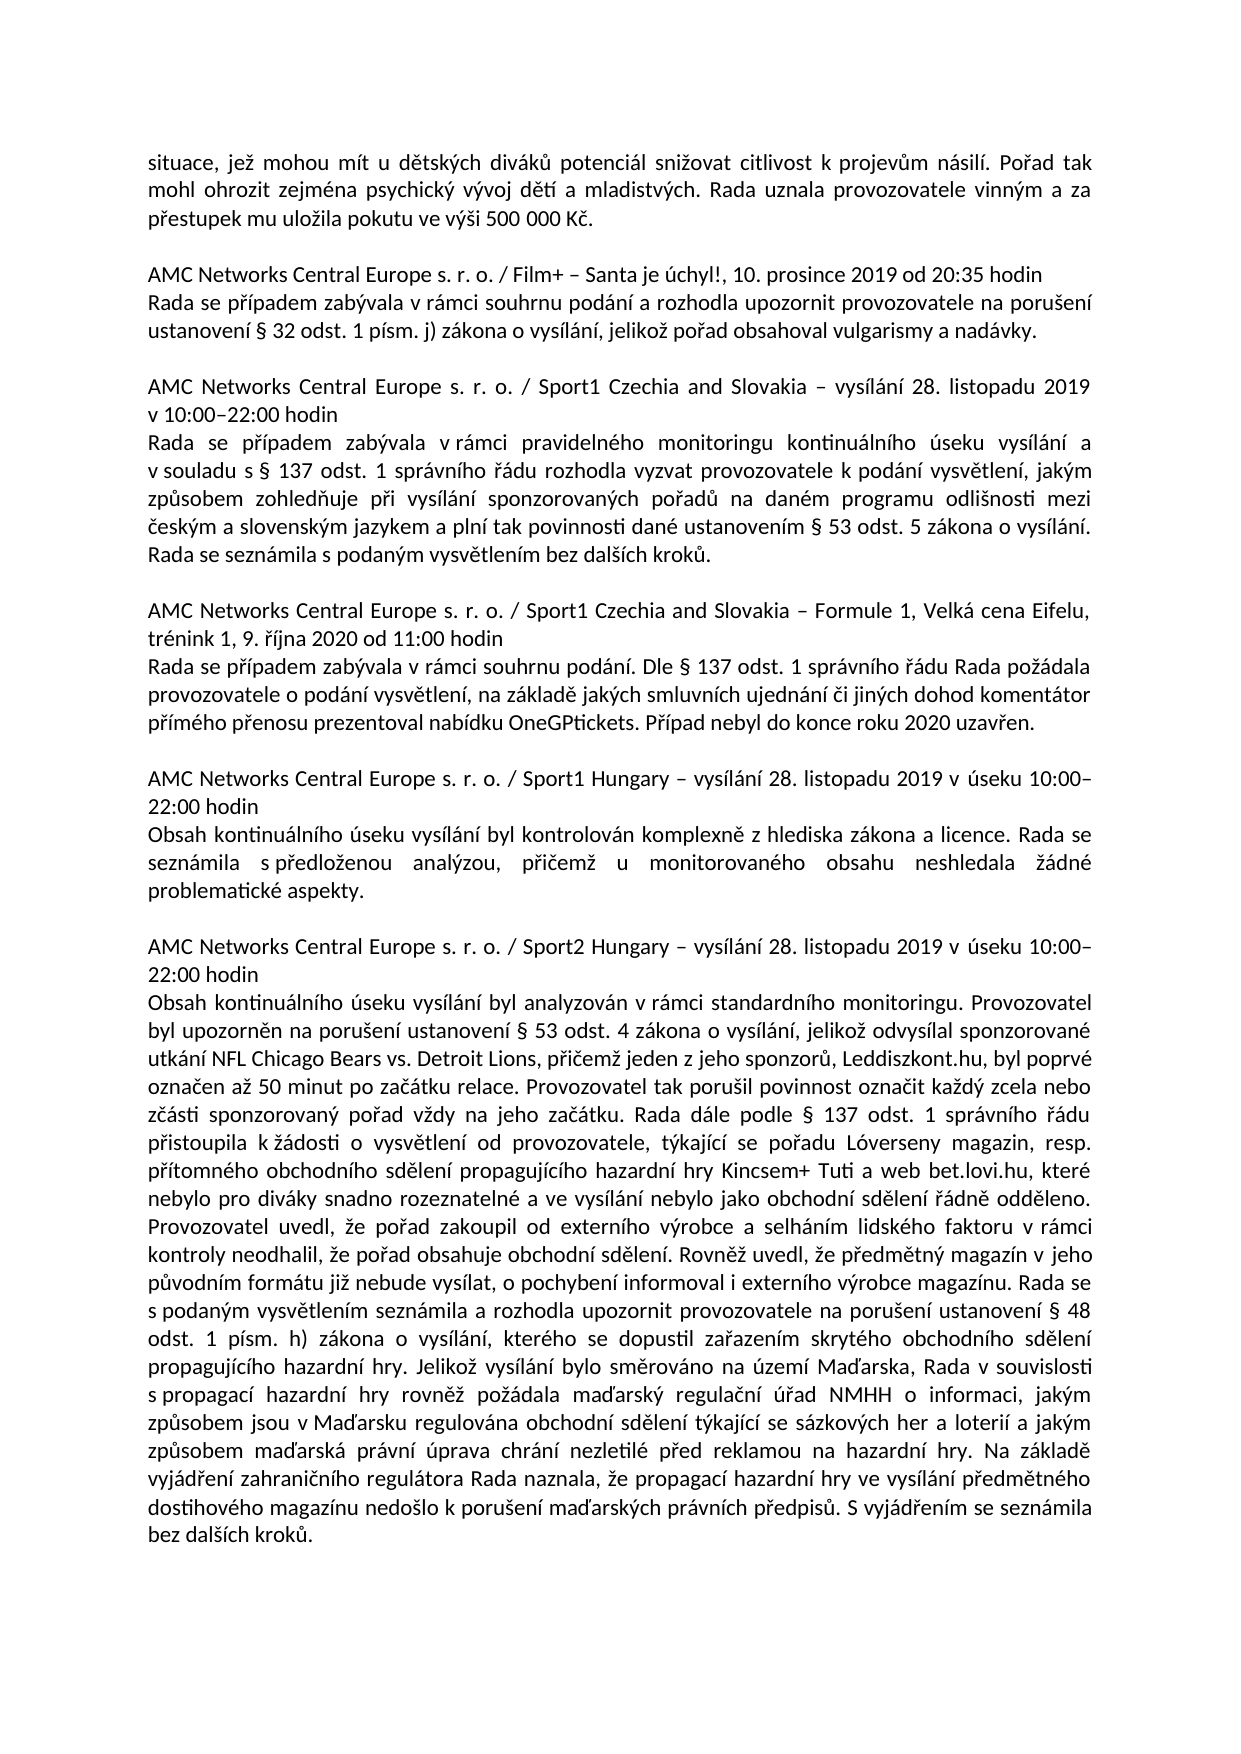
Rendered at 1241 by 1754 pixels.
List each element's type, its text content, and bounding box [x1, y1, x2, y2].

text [148, 148, 1093, 232]
text AMC Networks Central Europe s. r. o. / Film+ – Santa je úchyl!, 10. prosince 2019 od 20:35 hodin [148, 260, 1093, 288]
text AMC Networks Central Europe s. r. o. / Sport1 Czechia and Slovakia – vysílání 28. listopadu 2019 v 10:00–22:00 hodin [148, 372, 1093, 428]
text Rada se případem zabývala v rámci souhrnu podání. Dle § 137 odst. 1 správního řádu Rada požádala provozovatele o podání vysvětlení, na základě jakých smluvních ujednání či jiných dohod komentátor přímého přenosu prezentoval nabídku OneGPtickets. Případ nebyl do konce roku 2020 uzavřen. [148, 652, 1093, 736]
text AMC Networks Central Europe s. r. o. / Sport2 Hungary – vysílání 28. listopadu 2019 v úseku 10:00–22:00 hodin [148, 932, 1093, 988]
text Rada se případem zabývala v rámci souhrnu podání a rozhodla upozornit provozovatele na porušení ustanovení § 32 odst. 1 písm. j) zákona o vysílání, jelikož pořad obsahoval vulgarismy a nadávky. [148, 288, 1093, 344]
text AMC Networks Central Europe s. r. o. / Sport1 Czechia and Slovakia – Formule 1, Velká cena Eifelu, trénink 1, 9. října 2020 od 11:00 hodin [148, 596, 1093, 652]
text AMC Networks Central Europe s. r. o. / Sport1 Hungary – vysílání 28. listopadu 2019 v úseku 10:00–22:00 hodin [148, 764, 1093, 820]
text Obsah kontinuálního úseku vysílání byl kontrolován komplexně z hlediska zákona a licence. Rada se seznámila s předloženou analýzou, přičemž u monitorovaného obsahu neshledala žádné problematické aspekty. [148, 820, 1093, 904]
text Obsah kontinuálního úseku vysílání byl analyzován v rámci standardního monitoringu. Provozovatel byl upozorněn na porušení ustanovení § 53 odst. 4 zákona o vysílání, jelikož odvysílal sponzorované utkání NFL Chicago Bears vs. Detroit Lions, přičemž jeden z jeho sponzorů, Leddiszkont.hu, byl poprvé označen až 50 minut po začátku relace. Provozovatel tak porušil povinnost označit každý zcela nebo zčásti sponzorovaný pořad vždy na jeho začátku. Rada dále podle § 137 odst. 1 správního řádu přistoupila k žádosti o vysvětlení od provozovatele, týkající se pořadu Lóverseny magazin, resp. přítomného obchodního sdělení propagujícího hazardní hry Kincsem+ Tuti a web bet.lovi.hu, které nebylo pro diváky snadno rozeznatelné a ve vysílání nebylo jako obchodní sdělení řádně odděleno. Provozovatel uvedl, že pořad zakoupil od externího výrobce a selháním lidského faktoru v rámci kontroly neodhalil, že pořad obsahuje obchodní sdělení. Rovněž uvedl, že předmětný magazín v jeho původním formátu již nebude vysílat, o pochybení informoval i externího výrobce magazínu. Rada se s podaným vysvětlením seznámila a rozhodla upozornit provozovatele na porušení ustanovení § 48 odst. 1 písm. h) zákona o vysílání, kterého se dopustil zařazením skrytého obchodního sdělení propagujícího hazardní hry. Jelikož vysílání bylo směrováno na území Maďarska, Rada v souvislosti s propagací hazardní hry rovněž požádala maďarský regulační úřad NMHH o informaci, jakým způsobem jsou v Maďarsku regulována obchodní sdělení týkající se sázkových her a loterií a jakým způsobem maďarská právní úprava chrání nezletilé před reklamou na hazardní hry. Na základě vyjádření zahraničního regulátora Rada naznala, že propagací hazardní hry ve vysílání předmětného dostihového magazínu nedošlo k porušení maďarských právních předpisů. S vyjádřením se seznámila bez dalších kroků. [148, 988, 1093, 1549]
text Rada se případem zabývala v rámci pravidelného monitoringu kontinuálního úseku vysílání a v souladu s § 137 odst. 1 správního řádu rozhodla vyzvat provozovatele k podání vysvětlení, jakým způsobem zohledňuje při vysílání sponzorovaných pořadů na daném programu odlišnosti mezi českým a slovenským jazykem a plní tak povinnosti dané ustanovením § 53 odst. 5 zákona o vysílání. Rada se seznámila s podaným vysvětlením bez dalších kroků. [148, 428, 1093, 568]
